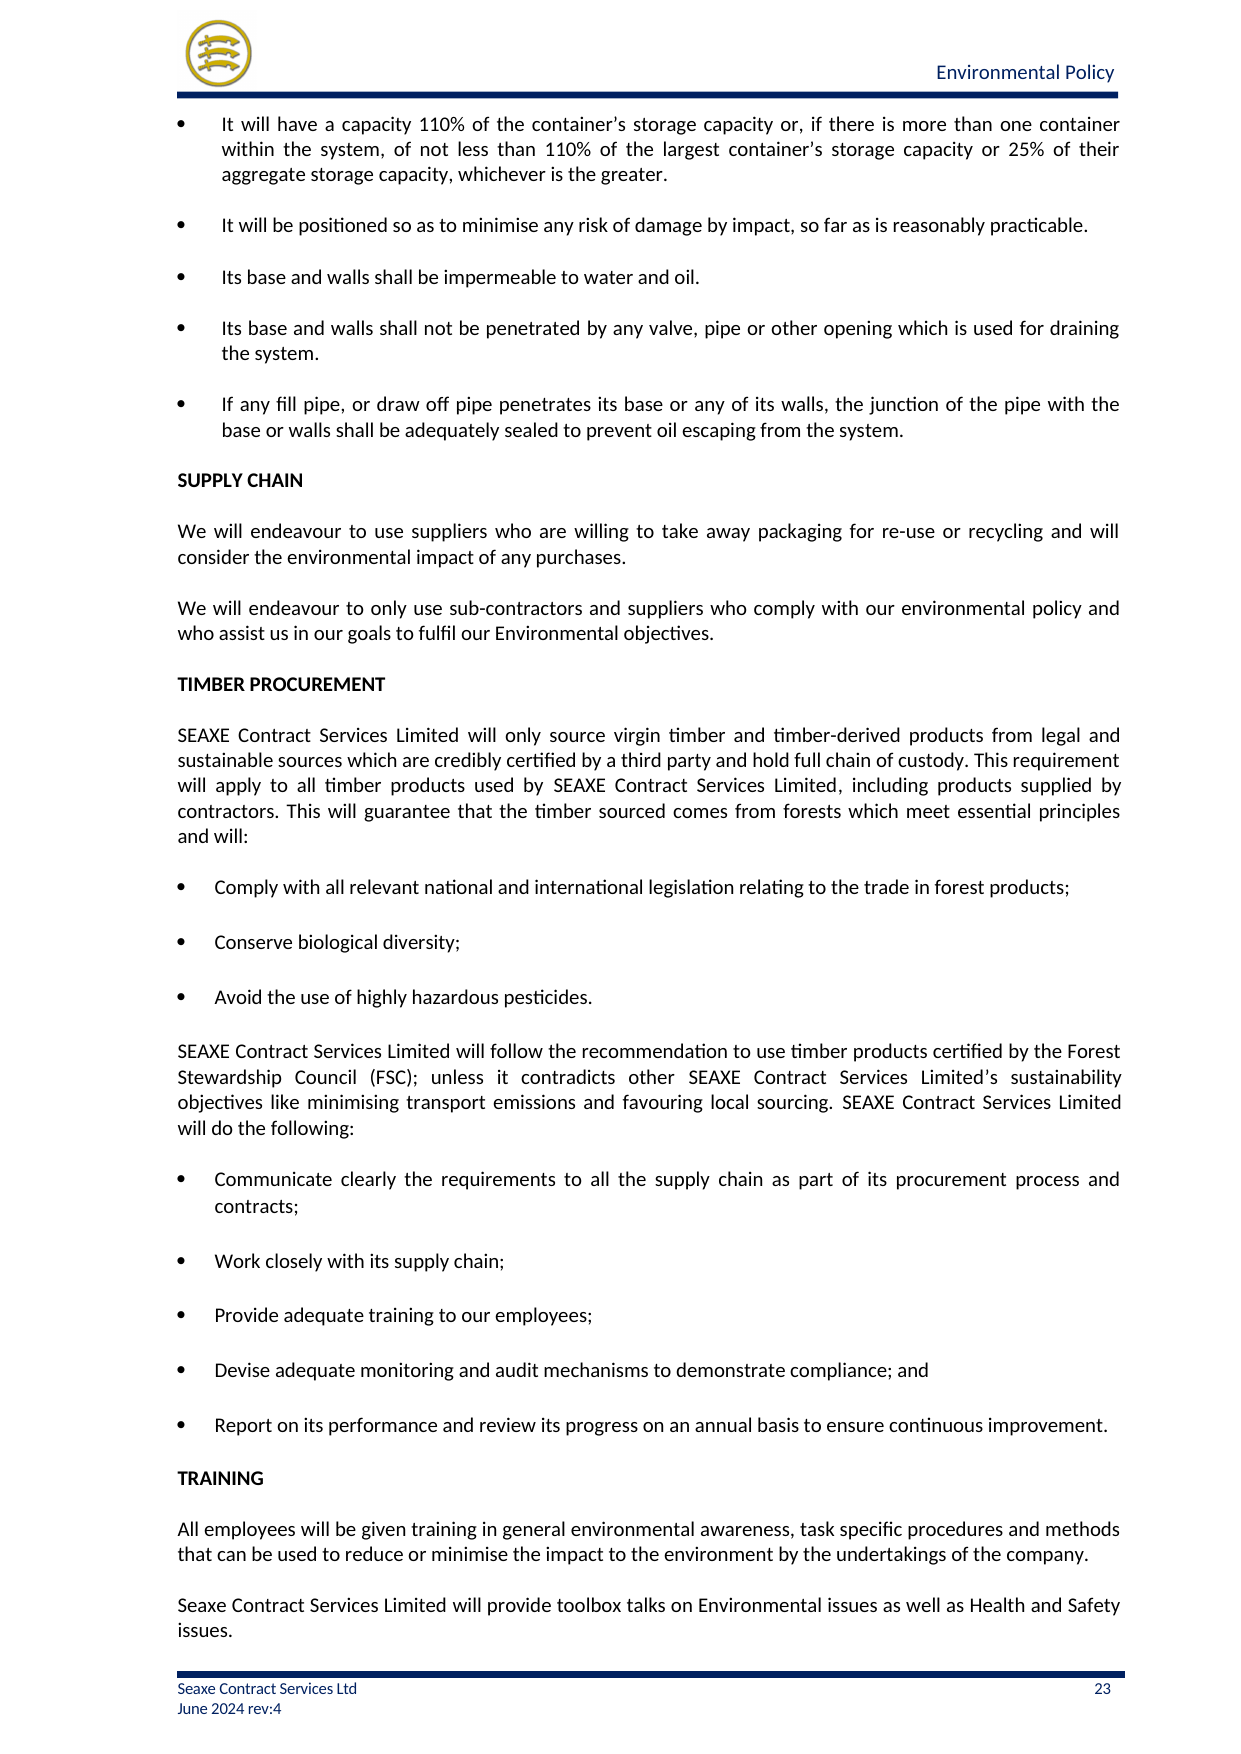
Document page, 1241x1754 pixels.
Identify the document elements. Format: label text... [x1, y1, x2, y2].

list If any fill pipe, or draw off pipe penetrates its base or any of its walls, the junction of the pipe with the base or walls shall be adequately sealed to prevent oil escaping from the system. [177, 391, 1122, 442]
text SEAXE Contract Services Limited will follow the recommendation to use timber products certified by the Forest Stewardship Council (FSC); unless it contradicts other SEAXE Contract Services Limited’s sustainability objectives like minimising transport emissions and favouring local sourcing. SEAXE Contract Services Limited will do the following: [177, 1039, 1122, 1140]
subtitle TRAINING [177, 1465, 1122, 1491]
list It will have a capacity 110% of the container’s storage capacity or, if there is more than one container within the system, of not less than 110% of the largest container’s storage capacity or 25% of their aggregate storage capacity, whichever is the greater. [177, 111, 1122, 187]
text We will endeavour to only use sub-contractors and suppliers who comply with our environmental policy and who assist us in our goals to fulfil our Environmental objectives. [177, 595, 1122, 646]
text All employees will be given training in general environmental awareness, task specific procedures and methods that can be used to reduce or minimise the impact to the environment by the undertakings of the company. [177, 1516, 1122, 1567]
list Work closely with its supply chain; [177, 1248, 1122, 1273]
list Report on its performance and review its progress on an annual basis to ensure continuous improvement. [177, 1412, 1122, 1438]
text SEAXE Contract Services Limited will only source virgin timber and timber-derived products from legal and sustainable sources which are credibly certified by a third party and hold full chain of custody. This requirement will apply to all timber products used by SEAXE Contract Services Limited, including products supplied by contractors. This will guarantee that the timber sourced comes from forests which meet essential principles and will: [177, 722, 1122, 849]
list Provide adequate training to our employees; [177, 1303, 1122, 1328]
text We will endeavour to use suppliers who are willing to take away packaging for re-use or recycling and will consider the environmental impact of any purchases. [177, 518, 1122, 569]
list Conserve biological diversity; [177, 929, 1122, 954]
subtitle SUPPLY CHAIN [177, 468, 1122, 493]
list Avoid the use of highly hazardous pesticides. [177, 984, 1122, 1009]
text Seaxe Contract Services Limited will provide toolbox talks on Environmental issues as well as Health and Safety issues. [177, 1592, 1122, 1643]
subtitle TIMBER PROCUREMENT [177, 671, 1122, 696]
list Communicate clearly the requirements to all the supply chain as part of its procurement process and contracts; [177, 1166, 1122, 1218]
list Devise adequate monitoring and audit mechanisms to demonstrate compliance; and [177, 1357, 1122, 1383]
list Its base and walls shall be impermeable to water and oil. [177, 264, 1122, 290]
list It will be positioned so as to minimise any risk of damage by impact, so far as is reasonably practicable. [177, 212, 1122, 238]
list Its base and walls shall not be penetrated by any valve, pipe or other opening which is used for draining the system. [177, 315, 1122, 366]
picture [177, 10, 257, 91]
list Comply with all relevant national and international legislation relating to the trade in forest products; [177, 874, 1122, 900]
